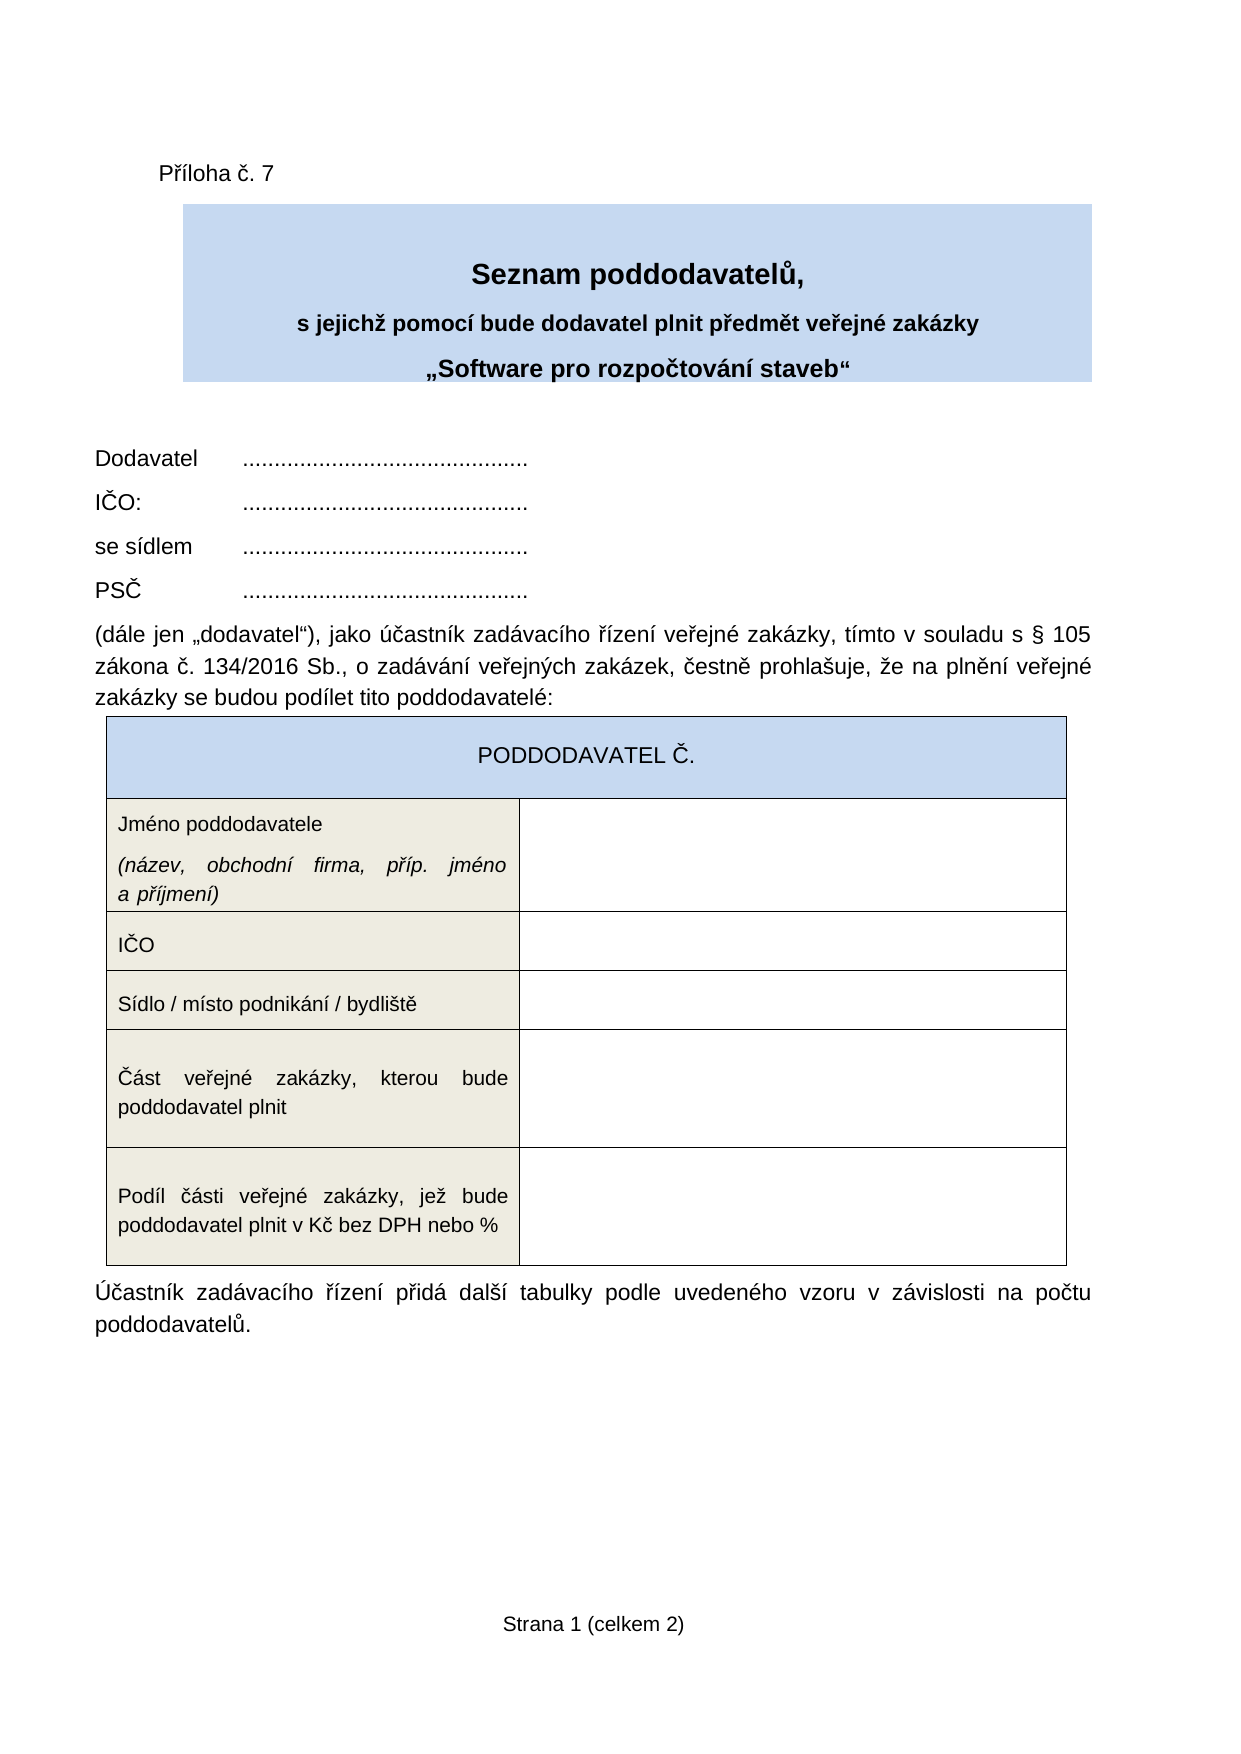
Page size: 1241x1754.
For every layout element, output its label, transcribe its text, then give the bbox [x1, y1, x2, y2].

table_cell [520, 971, 1066, 1029]
list Seznam poddodavatelů, [183, 257, 1092, 291]
table_cell Sídlo / místo podnikání / bydliště [107, 971, 519, 1029]
list „Software pro rozpočtování staveb“ [183, 354, 1092, 382]
table_cell [520, 1030, 1066, 1147]
table_header PODDODAVATEL Č. [107, 717, 1066, 798]
list s jejichž pomocí bude dodavatel plnit předmět veřejné zakázky [183, 310, 1092, 336]
text PSČ ............................................. [94, 577, 1092, 603]
text (dále jen „dodavatel“), jako účastník zadávacího řízení veřejné zakázky, tímto v souladu s § 105 zákona č. 134/2016 Sb., o zadávání veřejných zakázek, čestně prohlašuje, že na plnění veřejné zakázky se budou podílet tito poddodavatelé: [94, 621, 1092, 711]
text Účastník zadávacího řízení přidá další tabulky podle uvedeného vzoru v závislosti na počtu poddodavatelů. [94, 1279, 1092, 1337]
table_cell Jméno poddodavatele (název, obchodní firma, příp. jméno a příjmení) [107, 799, 519, 911]
table_cell Podíl části veřejné zakázky, jež bude poddodavatel plnit v Kč bez DPH nebo % [107, 1148, 519, 1265]
table_cell IČO [107, 912, 519, 970]
table_cell [520, 912, 1066, 970]
table_cell [520, 799, 1066, 911]
text se sídlem ............................................. [94, 533, 1092, 559]
list Příloha č. 7 [94, 160, 1092, 187]
text Dodavatel ............................................. [94, 445, 1092, 471]
table_cell Část veřejné zakázky, kterou bude poddodavatel plnit [107, 1030, 519, 1147]
text IČO: ............................................. [94, 489, 1092, 515]
table_cell [520, 1148, 1066, 1265]
